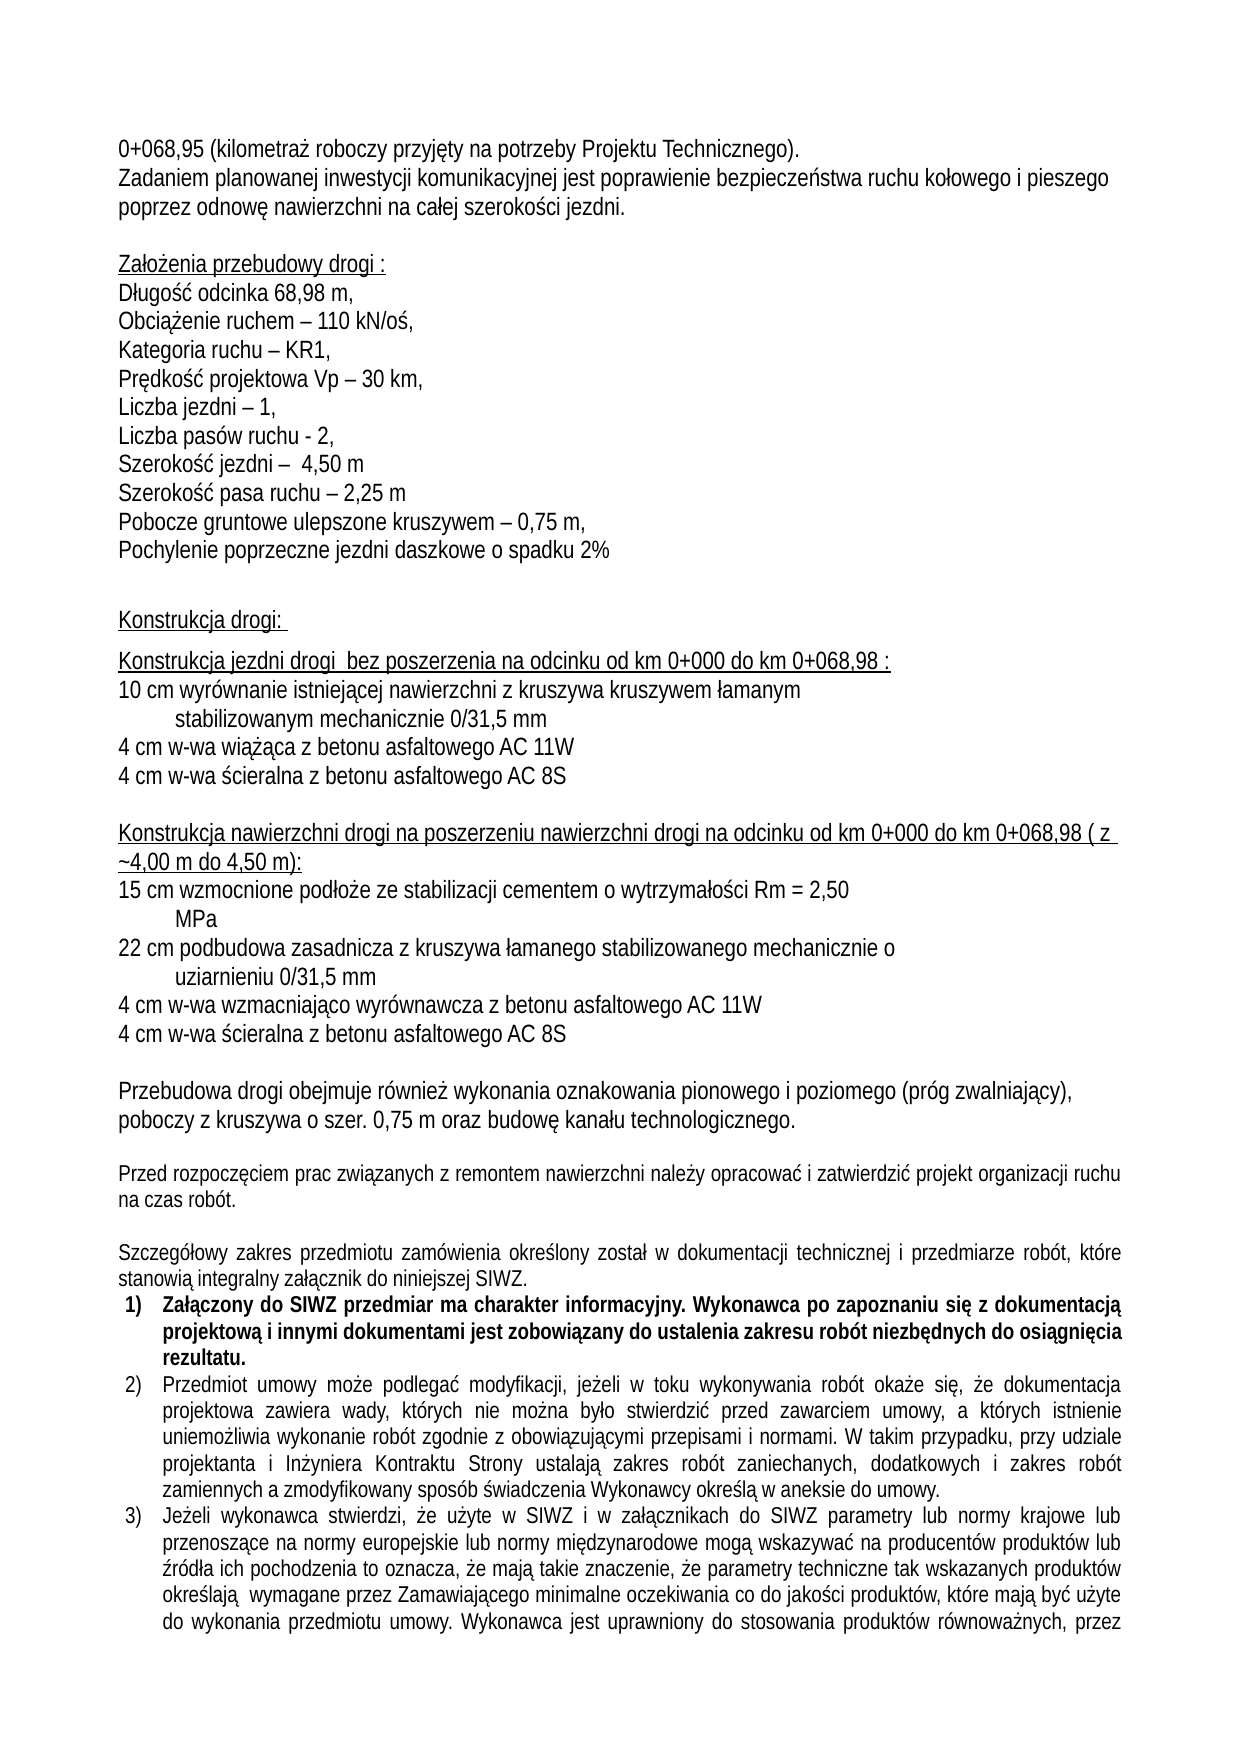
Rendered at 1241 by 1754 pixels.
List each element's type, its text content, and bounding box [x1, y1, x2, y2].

list Załączony do SIWZ przedmiar ma charakter informacyjny. Wykonawca po zapoznaniu się z dokumentacją projektową i innymi dokumentami jest zobowiązany do ustalenia zakresu robót niezbędnych do osiągnięcia rezultatu. [125, 1291, 1122, 1371]
text Konstrukcja drogi: [118, 605, 1122, 634]
text Długość odcinka 68,98 m, [118, 278, 1122, 306]
text Konstrukcja nawierzchni drogi na poszerzeniu nawierzchni drogi na odcinku od km 0+000 do km 0+068,98 ( z ~4,00 m do 4,50 m): [118, 818, 1122, 876]
text 22 cm podbudowa zasadnicza z kruszywa łamanego stabilizowanego mechanicznie o [118, 933, 1122, 961]
text stabilizowanym mechanicznie 0/31,5 mm [118, 704, 1122, 732]
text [118, 134, 1122, 163]
text Szerokość jezdni – 4,50 m [118, 449, 1122, 478]
text Szczegółowy zakres przedmiotu zamówienia określony został w dokumentacji technicznej i przedmiarze robót, które stanowią integralny załącznik do niniejszej SIWZ. [118, 1239, 1122, 1291]
text Zadaniem planowanej inwestycji komunikacyjnej jest poprawienie bezpieczeństwa ruchu kołowego i pieszego poprzez odnowę nawierzchni na całej szerokości jezdni. [118, 163, 1122, 220]
text 15 cm wzmocnione podłoże ze stabilizacji cementem o wytrzymałości Rm = 2,50 [118, 876, 1122, 904]
list Przedmiot umowy może podlegać modyfikacji, jeżeli w toku wykonywania robót okaże się, że dokumentacja projektowa zawiera wady, których nie można było stwierdzić przed zawarciem umowy, a których istnienie uniemożliwia wykonanie robót zgodnie z obowiązującymi przepisami i normami. W takim przypadku, przy udziale projektanta i Inżyniera Kontraktu Strony ustalają zakres robót zaniechanych, dodatkowych i zakres robót zamiennych a zmodyfikowany sposób świadczenia Wykonawcy określą w aneksie do umowy. [125, 1371, 1122, 1502]
text Kategoria ruchu – KR1, [118, 335, 1122, 363]
text 10 cm wyrównanie istniejącej nawierzchni z kruszywa kruszywem łamanym [118, 675, 1122, 704]
text Szerokość pasa ruchu – 2,25 m [118, 478, 1122, 507]
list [125, 1502, 1122, 1634]
text Przed rozpoczęciem prac związanych z remontem nawierzchni należy opracować i zatwierdzić projekt organizacji ruchu na czas robót. [118, 1160, 1122, 1212]
text 4 cm w-wa wiążąca z betonu asfaltowego AC 11W [118, 732, 1122, 761]
text Konstrukcja jezdni drogi bez poszerzenia na odcinku od km 0+000 do km 0+068,98 : [118, 646, 1122, 675]
text Pochylenie poprzeczne jezdni daszkowe o spadku 2% [118, 535, 1122, 564]
text 4 cm w-wa wzmacniająco wyrównawcza z betonu asfaltowego AC 11W [118, 990, 1122, 1019]
text Liczba jezdni – 1, [118, 392, 1122, 421]
text 4 cm w-wa ścieralna z betonu asfaltowego AC 8S [118, 761, 1122, 789]
text 4 cm w-wa ścieralna z betonu asfaltowego AC 8S [118, 1019, 1122, 1047]
text uziarnieniu 0/31,5 mm [118, 961, 1122, 990]
text Obciążenie ruchem – 110 kN/oś, [118, 306, 1122, 335]
text MPa [118, 904, 1122, 933]
text Liczba pasów ruchu - 2, [118, 421, 1122, 449]
text Pobocze gruntowe ulepszone kruszywem – 0,75 m, [118, 507, 1122, 535]
text Prędkość projektowa Vp – 30 km, [118, 363, 1122, 392]
text Założenia przebudowy drogi : [118, 249, 1122, 278]
text Przebudowa drogi obejmuje również wykonania oznakowania pionowego i poziomego (próg zwalniający), poboczy z kruszywa o szer. 0,75 m oraz budowę kanału technologicznego. [118, 1076, 1122, 1133]
